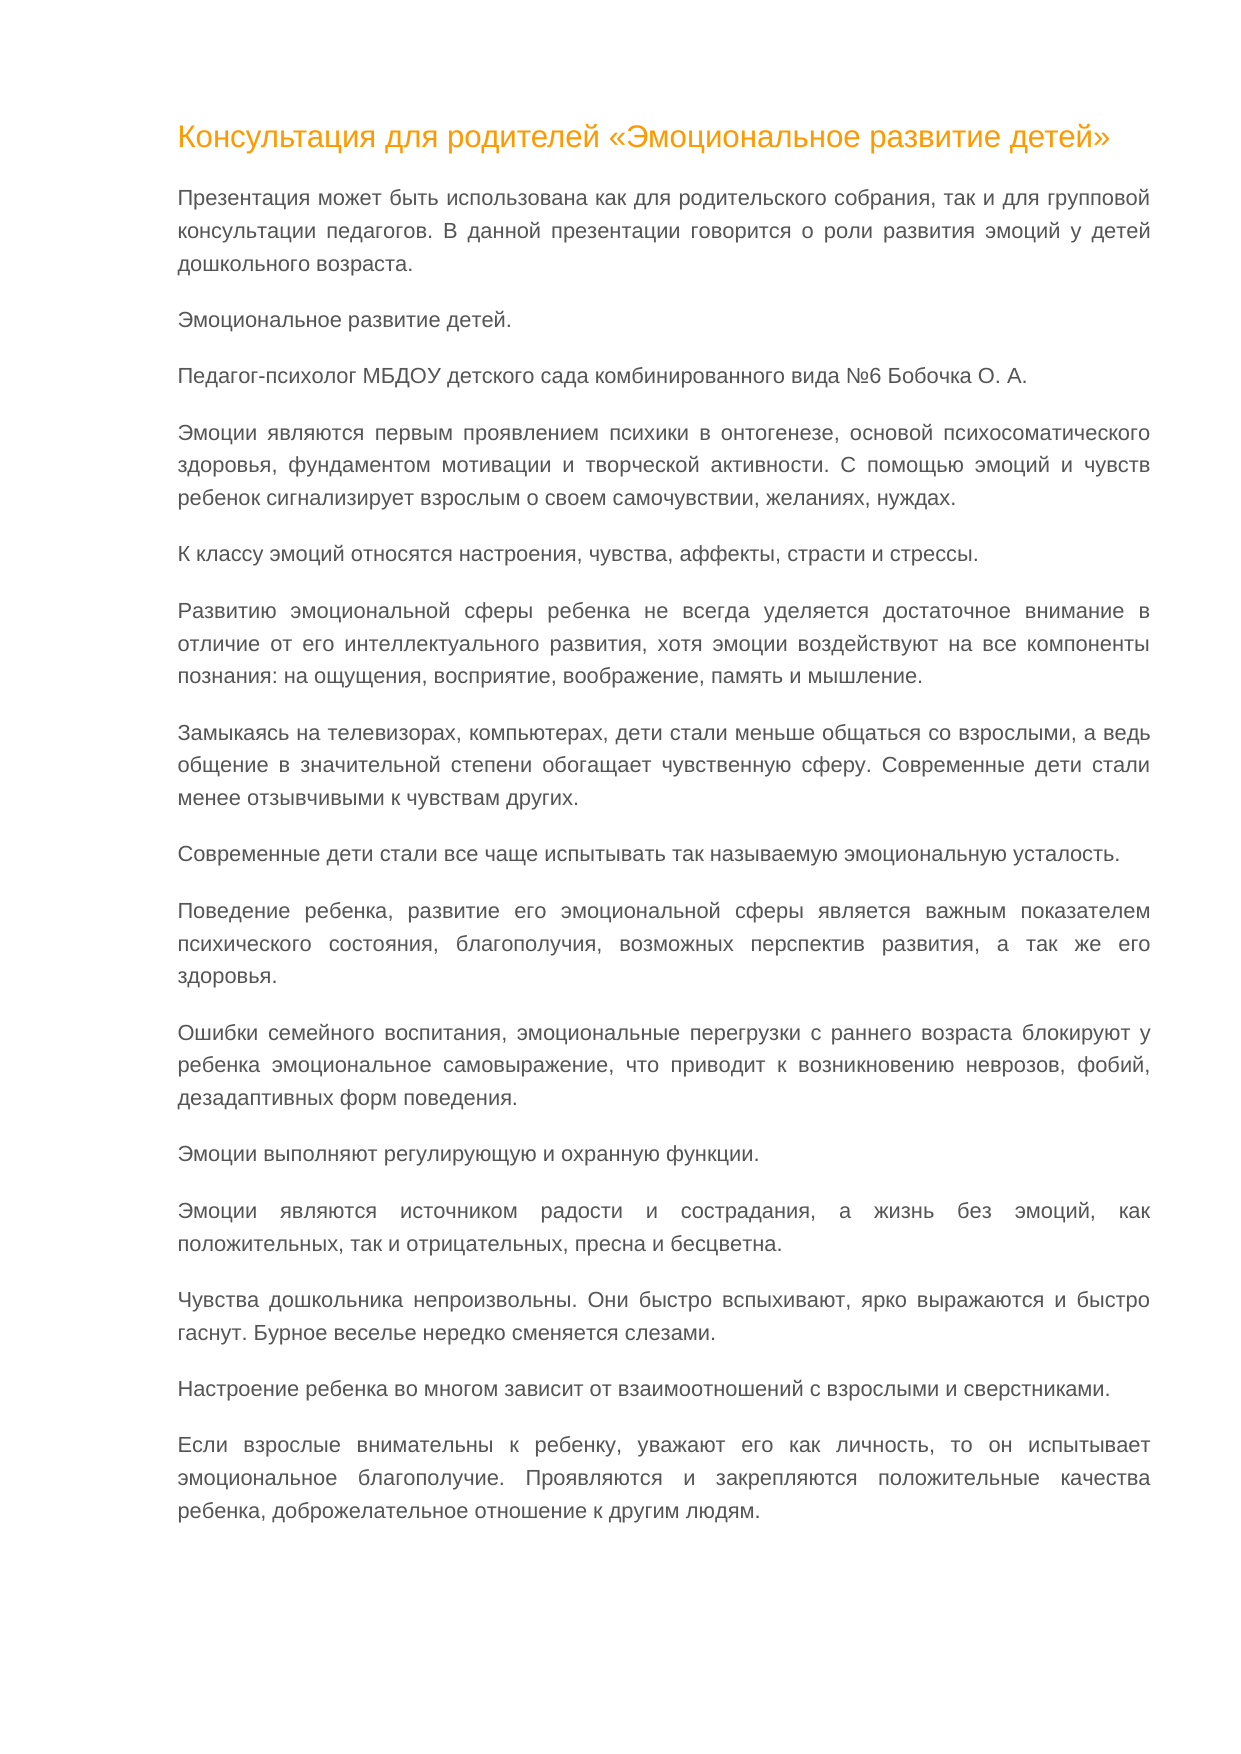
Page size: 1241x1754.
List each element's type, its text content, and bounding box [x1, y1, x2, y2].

text Современные дети стали все чаще испытывать так называемую эмоциональную усталость. [177, 834, 1152, 867]
text Чувства дошкольника непроизвольны. Они быстро вспыхивают, ярко выражаются и быстро гаснут. Бурное веселье нередко сменяется слезами. [177, 1279, 1152, 1345]
text Настроение ребенка во многом зависит от взаимоотношений с взрослыми и сверстниками. [177, 1368, 1152, 1401]
text Ошибки семейного воспитания, эмоциональные перегрузки с раннего возраста блокируют у ребенка эмоциональное самовыражение, что приводит к возникновению неврозов, фобий, дезадаптивных форм поведения. [177, 1012, 1152, 1110]
text Педагог-психолог МБДОУ детского сада комбинированного вида №6 Бобочка О. А. [177, 356, 1152, 388]
text Консультация для родителей «Эмоциональное развитие детей» [177, 118, 1152, 154]
text Эмоции являются первым проявлением психики в онтогенезе, основой психосоматического здоровья, фундаментом мотивации и творческой активности. С помощью эмоций и чувств ребенок сигнализирует взрослым о своем самочувствии, желаниях, нуждах. [177, 412, 1152, 510]
text К классу эмоций относятся настроения, чувства, аффекты, страсти и стрессы. [177, 534, 1152, 567]
text Эмоции являются источником радости и сострадания, а жизнь без эмоций, как положительных, так и отрицательных, пресна и бесцветна. [177, 1190, 1152, 1256]
text Эмоции выполняют регулирующую и охранную функции. [177, 1134, 1152, 1167]
text Замыкаясь на телевизорах, компьютерах, дети стали меньше общаться со взрослыми, а ведь общение в значительной степени обогащает чувственную сферу. Современные дети стали менее отзывчивыми к чувствам других. [177, 712, 1152, 810]
text Презентация может быть использована как для родительского собрания, так и для групповой консультации педагогов. В данной презентации говорится о роли развития эмоций у детей дошкольного возраста. [177, 177, 1152, 276]
text Эмоциональное развитие детей. [177, 299, 1152, 332]
text Поведение ребенка, развитие его эмоциональной сферы является важным показателем психического состояния, благополучия, возможных перспектив развития, а так же его здоровья. [177, 890, 1152, 988]
text Если взрослые внимательны к ребенку, уважают его как личность, то он испытывает эмоциональное благополучие. Проявляются и закрепляются положительные качества ребенка, доброжелательное отношение к другим людям. [177, 1424, 1152, 1523]
text Развитию эмоциональной сферы ребенка не всегда уделяется достаточное внимание в отличие от его интеллектуального развития, хотя эмоции воздействуют на все компоненты познания: на ощущения, восприятие, воображение, память и мышление. [177, 590, 1152, 688]
